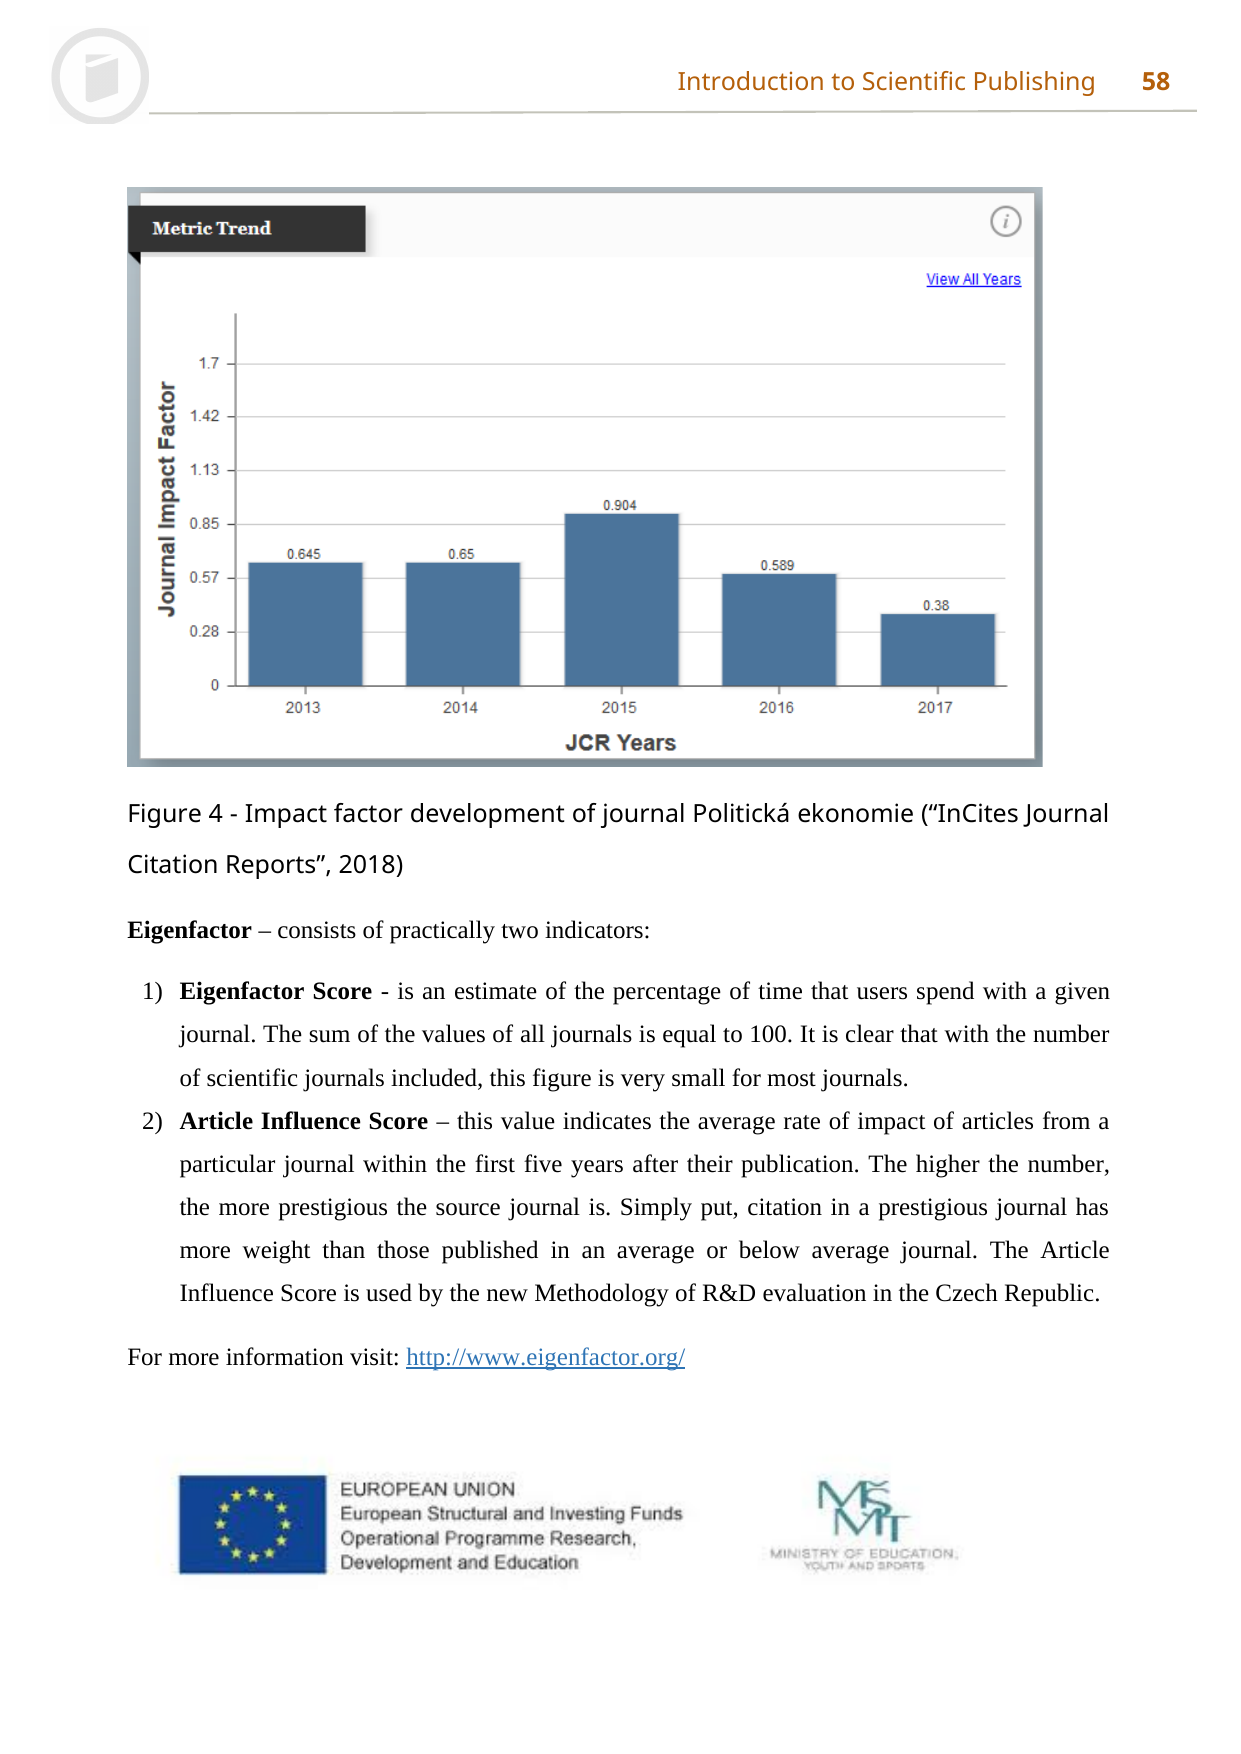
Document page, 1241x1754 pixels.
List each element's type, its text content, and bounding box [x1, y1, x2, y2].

list Eigenfactor Score - is an estimate of the percentage of time that users spend with a given journal. The sum of the values of all journals is equal to 100. It is clear that with the number of scientific journals included, this figure is very small for most journals. [142, 976, 1111, 1091]
text Eigenfactor – consists of practically two indicators: [127, 916, 1111, 944]
text Figure 4 - Impact factor development of journal Politická ekonomie (“InCites Journal Citation Reports”, 2018) [127, 796, 1111, 881]
list Article Influence Score – this value indicates the average rate of impact of articles from a particular journal within the first five years after their publication. The higher the number, the more prestigious the source journal is. Simply put, citation in a prestigious journal has more weight than those published in an average or below average journal. The Article Influence Score is used by the new Methodology of R&D evaluation in the Czech Republic. [142, 1106, 1111, 1307]
list For more information visit: http://www.eigenfactor.org/ [127, 1342, 1094, 1371]
picture [127, 187, 1043, 767]
picture [127, 1428, 1001, 1623]
